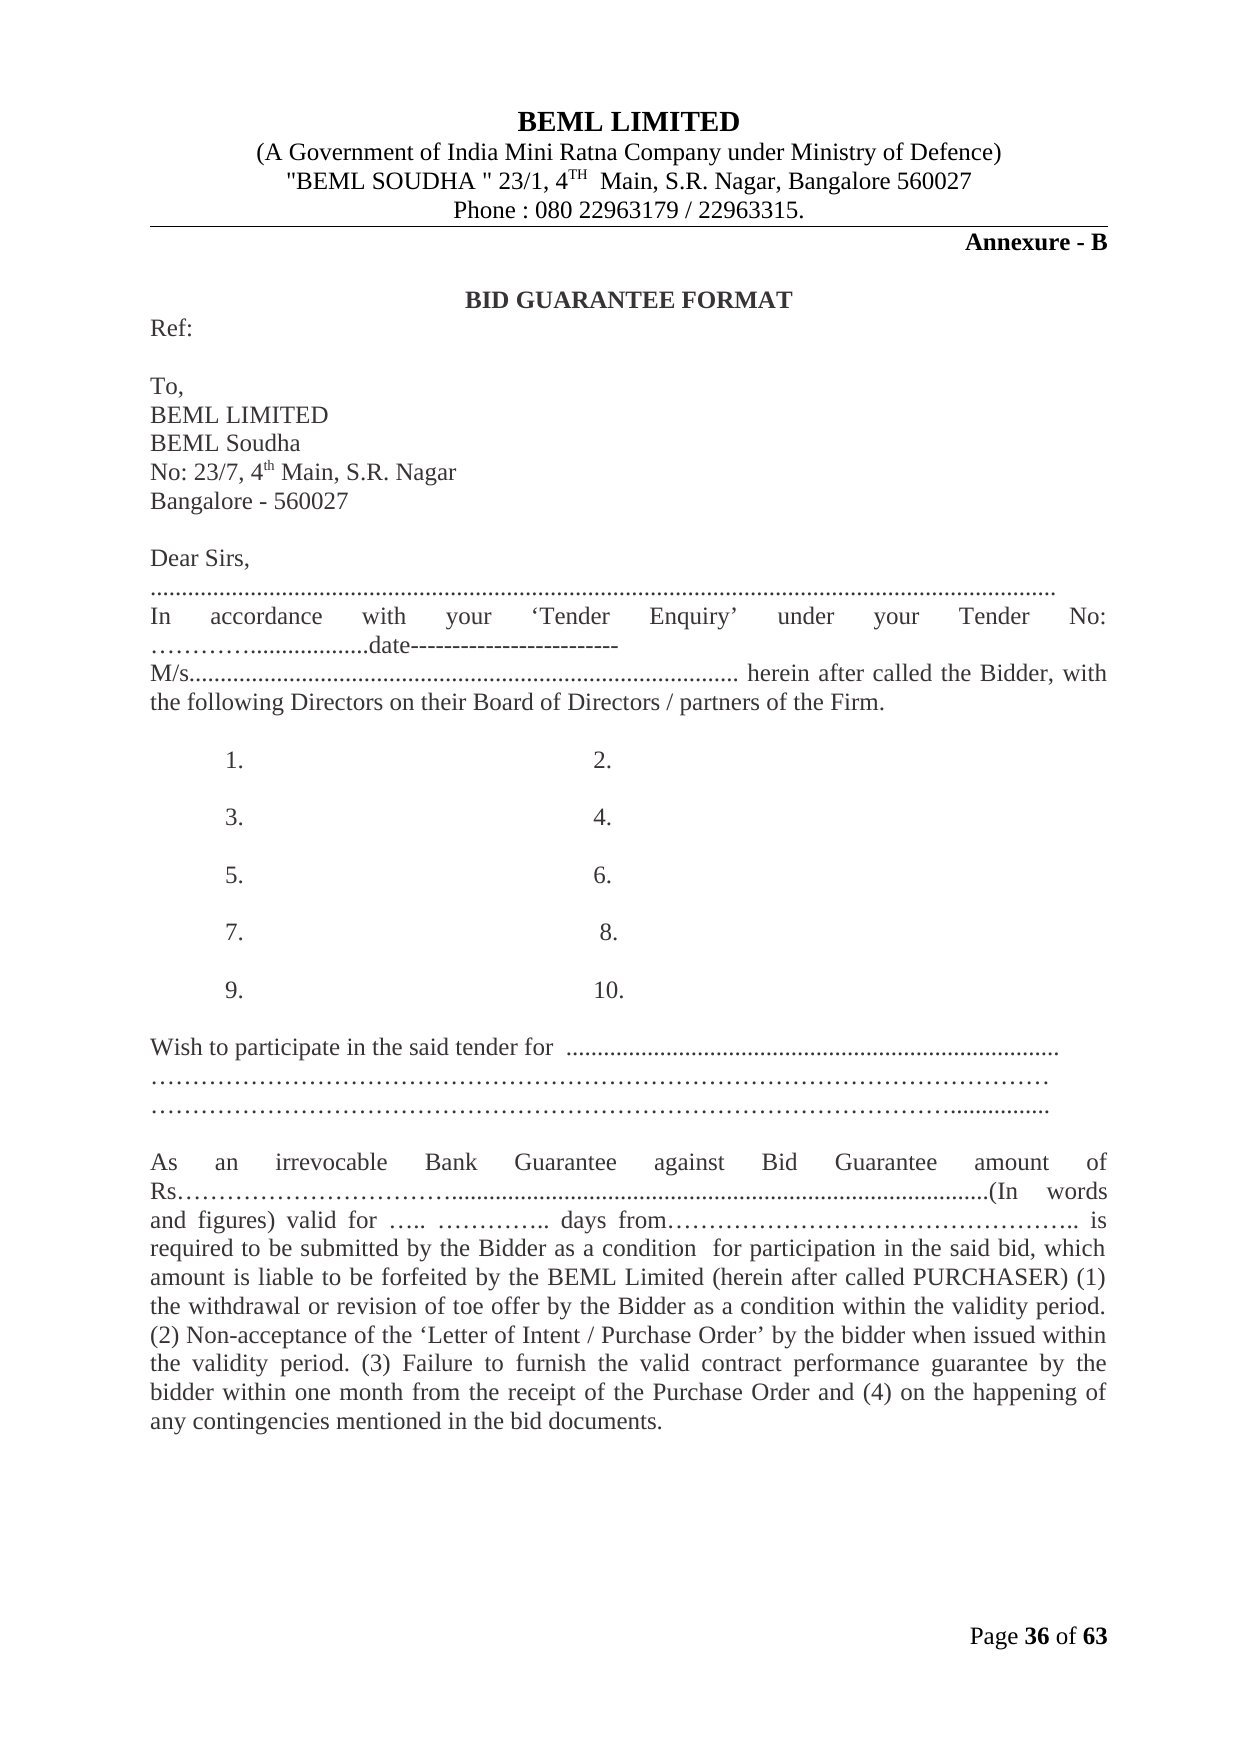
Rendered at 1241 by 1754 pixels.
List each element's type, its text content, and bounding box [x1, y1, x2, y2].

text 7. 8. [150, 917, 1108, 946]
text BEML LIMITED [150, 400, 1108, 428]
text 1. 2. [150, 745, 1108, 773]
text Bangalore - 560027 [150, 486, 1108, 515]
text Wish to participate in the said tender for ............................................................................... [150, 1032, 1108, 1061]
text ……………………………………………………………………………………………… [150, 1061, 1108, 1090]
text 5. 6. [150, 860, 1108, 888]
text In accordance with your ‘Tender Enquiry’ under your Tender No: …………...................date------------------------- M/s........................................................................................ herein after called the Bidder, with the following Directors on their Board of Directors / partners of the Firm. [150, 601, 1108, 716]
text As an irrevocable Bank Guarantee against Bid Guarantee amount of Rs……………………………......................................................................................(In words and figures) valid for ….. ………….. days from………………………………………….. is required to be submitted by the Bidder as a condition for participation in the said bid, which amount is liable to be forfeited by the BEML Limited (herein after called PURCHASER) (1) the withdrawal or revision of toe offer by the Bidder as a condition within the validity period. (2) Non-acceptance of the ‘Letter of Intent / Purchase Order’ by the bidder when issued within the validity period. (3) Failure to furnish the valid contract performance guarantee by the bidder within one month from the receipt of the Purchase Order and (4) on the happening of any contingencies mentioned in the bid documents. [150, 1147, 1108, 1435]
text ................................................................................................................................................. [150, 572, 1108, 601]
text 3. 4. [150, 802, 1108, 831]
text 9. 10. [150, 975, 1108, 1003]
text Dear Sirs, [150, 543, 1108, 572]
text BEML Soudha [150, 428, 1108, 457]
text Ref: [150, 313, 1108, 342]
text ……………………………………………………………………………………................ [150, 1090, 1108, 1118]
text No: 23/7, 4th Main, S.R. Nagar [150, 457, 1108, 486]
text To, [150, 371, 1108, 400]
text BID GUARANTEE FORMAT [150, 285, 1108, 313]
text Annexure - B [150, 227, 1108, 256]
